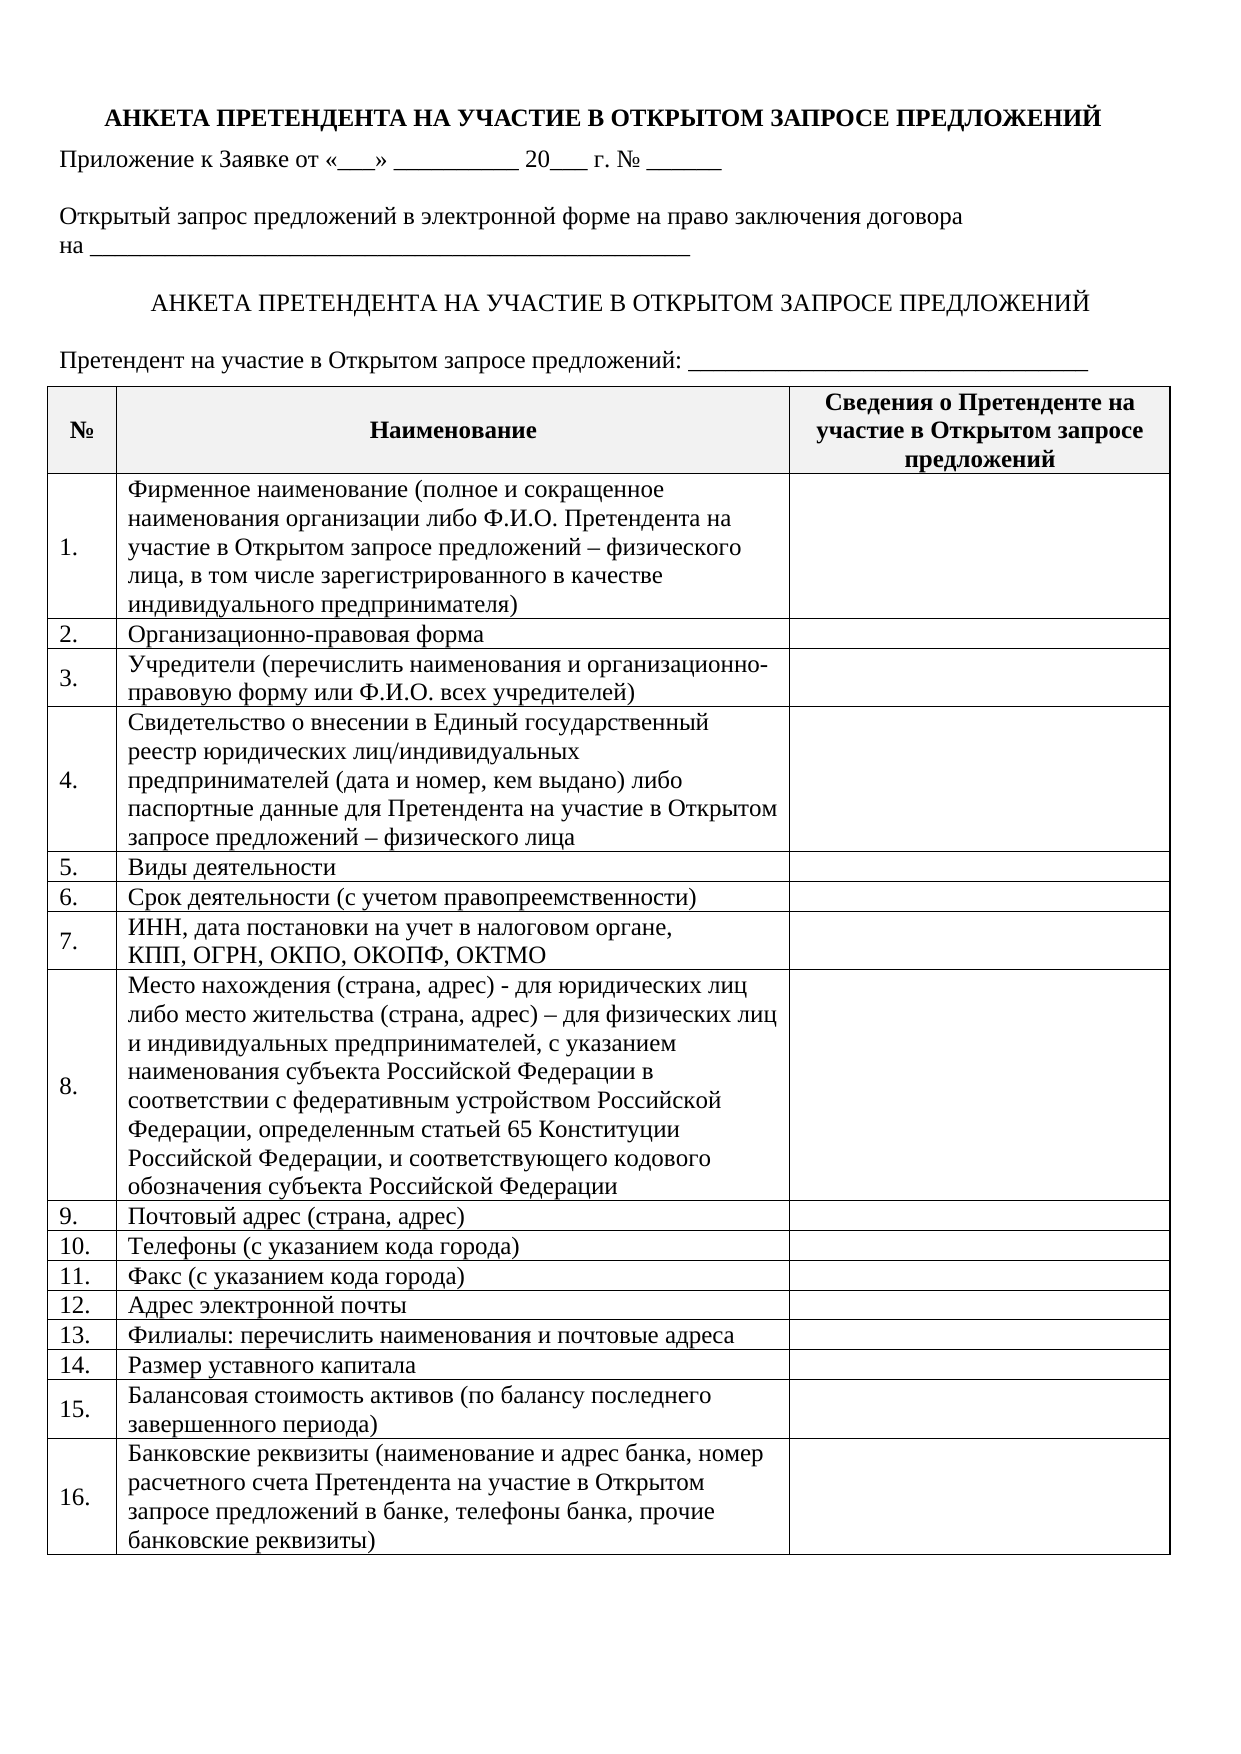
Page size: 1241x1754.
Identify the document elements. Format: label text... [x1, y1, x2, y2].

text Приложение к Заявке от «___» __________ 20___ г. № ______ [59, 144, 1181, 173]
table_cell [790, 882, 1169, 911]
table_cell [790, 619, 1169, 648]
table_cell 2. [48, 619, 116, 648]
table_cell Свидетельство о внесении в Единый государственный реестр юридических лиц/индивидуальных предпринимателей (дата и номер, кем выдано) либо паспортные данные для Претендента на участие в Открытом запросе предложений – физического лица [117, 707, 789, 851]
table_header Сведения о Претенденте на участие в Открытом запросе предложений [790, 387, 1169, 473]
table_cell Факс (с указанием кода города) [117, 1261, 789, 1289]
text АНКЕТА ПРЕТЕНДЕНТА НА УЧАСТИЕ В ОТКРЫТОМ ЗАПРОСЕ ПРЕДЛОЖЕНИЙ [104, 103, 1181, 131]
table_cell 4. [48, 707, 116, 851]
table_cell 15. [48, 1380, 116, 1437]
table_cell 9. [48, 1201, 116, 1230]
table_cell [790, 852, 1169, 881]
table_cell [790, 1261, 1169, 1289]
table_cell Банковские реквизиты (наименование и адрес банка, номер расчетного счета Претендента на участие в Открытом запросе предложений в банке, телефоны банка, прочие банковские реквизиты) [117, 1439, 789, 1553]
table_cell Учредители (перечислить наименования и организационно-правовую форму или Ф.И.О. всех учредителей) [117, 649, 789, 706]
table_cell Адрес электронной почты [117, 1291, 789, 1319]
table_cell Организационно-правовая форма [117, 619, 789, 648]
table_cell Срок деятельности (с учетом правопреемственности) [117, 882, 789, 911]
table_cell 8. [48, 970, 116, 1200]
table_cell Виды деятельности [117, 852, 789, 881]
table_cell [790, 1231, 1169, 1260]
table_cell 3. [48, 649, 116, 706]
table_cell Место нахождения (страна, адрес) - для юридических лиц либо место жительства (страна, адрес) – для физических лиц и индивидуальных предпринимателей, с указанием наименования субъекта Российской Федерации в соответствии с федеративным устройством Российской Федерации, определенным статьей 65 Конституции Российской Федерации, и соответствующего кодового обозначения субъекта Российской Федерации [117, 970, 789, 1200]
table_cell [790, 474, 1169, 618]
table_cell 11. [48, 1261, 116, 1289]
table_cell [790, 649, 1169, 706]
text Открытый запрос предложений в электронной форме на право заключения договора [59, 201, 1181, 230]
table_cell [790, 1291, 1169, 1319]
table_cell Фирменное наименование (полное и сокращенное наименования организации либо Ф.И.О. Претендента на участие в Открытом запросе предложений – физического лица, в том числе зарегистрированного в качестве индивидуального предпринимателя) [117, 474, 789, 618]
table_cell 13. [48, 1320, 116, 1349]
table_cell [790, 1350, 1169, 1379]
table_header № [48, 387, 116, 473]
table_cell [790, 970, 1169, 1200]
table_cell [790, 1439, 1169, 1553]
table_cell Филиалы: перечислить наименования и почтовые адреса [117, 1320, 789, 1349]
table_cell 10. [48, 1231, 116, 1260]
table_cell 1. [48, 474, 116, 618]
table_cell 16. [48, 1439, 116, 1553]
table_cell 7. [48, 912, 116, 969]
table_cell 6. [48, 882, 116, 911]
text Претендент на участие в Открытом запросе предложений: ________________________________ [59, 345, 1181, 374]
text АНКЕТА ПРЕТЕНДЕНТА НА УЧАСТИЕ В ОТКРЫТОМ ЗАПРОСЕ ПРЕДЛОЖЕНИЙ [59, 288, 1181, 316]
table_cell Почтовый адрес (страна, адрес) [117, 1201, 789, 1230]
table_cell 12. [48, 1291, 116, 1319]
table_cell [790, 707, 1169, 851]
table_cell [790, 1201, 1169, 1230]
table_cell Размер уставного капитала [117, 1350, 789, 1379]
table_cell [790, 1320, 1169, 1349]
table_cell Телефоны (с указанием кода города) [117, 1231, 789, 1260]
table_cell Балансовая стоимость активов (по балансу последнего завершенного периода) [117, 1380, 789, 1437]
text на ________________________________________________ [59, 230, 1181, 259]
table_cell 5. [48, 852, 116, 881]
table_cell [790, 912, 1169, 969]
table_cell [790, 1380, 1169, 1437]
table_cell 14. [48, 1350, 116, 1379]
table_header Наименование [117, 387, 789, 473]
table_cell ИНН, дата постановки на учет в налоговом органе, КПП, ОГРН, ОКПО, ОКОПФ, ОКТМО [117, 912, 789, 969]
